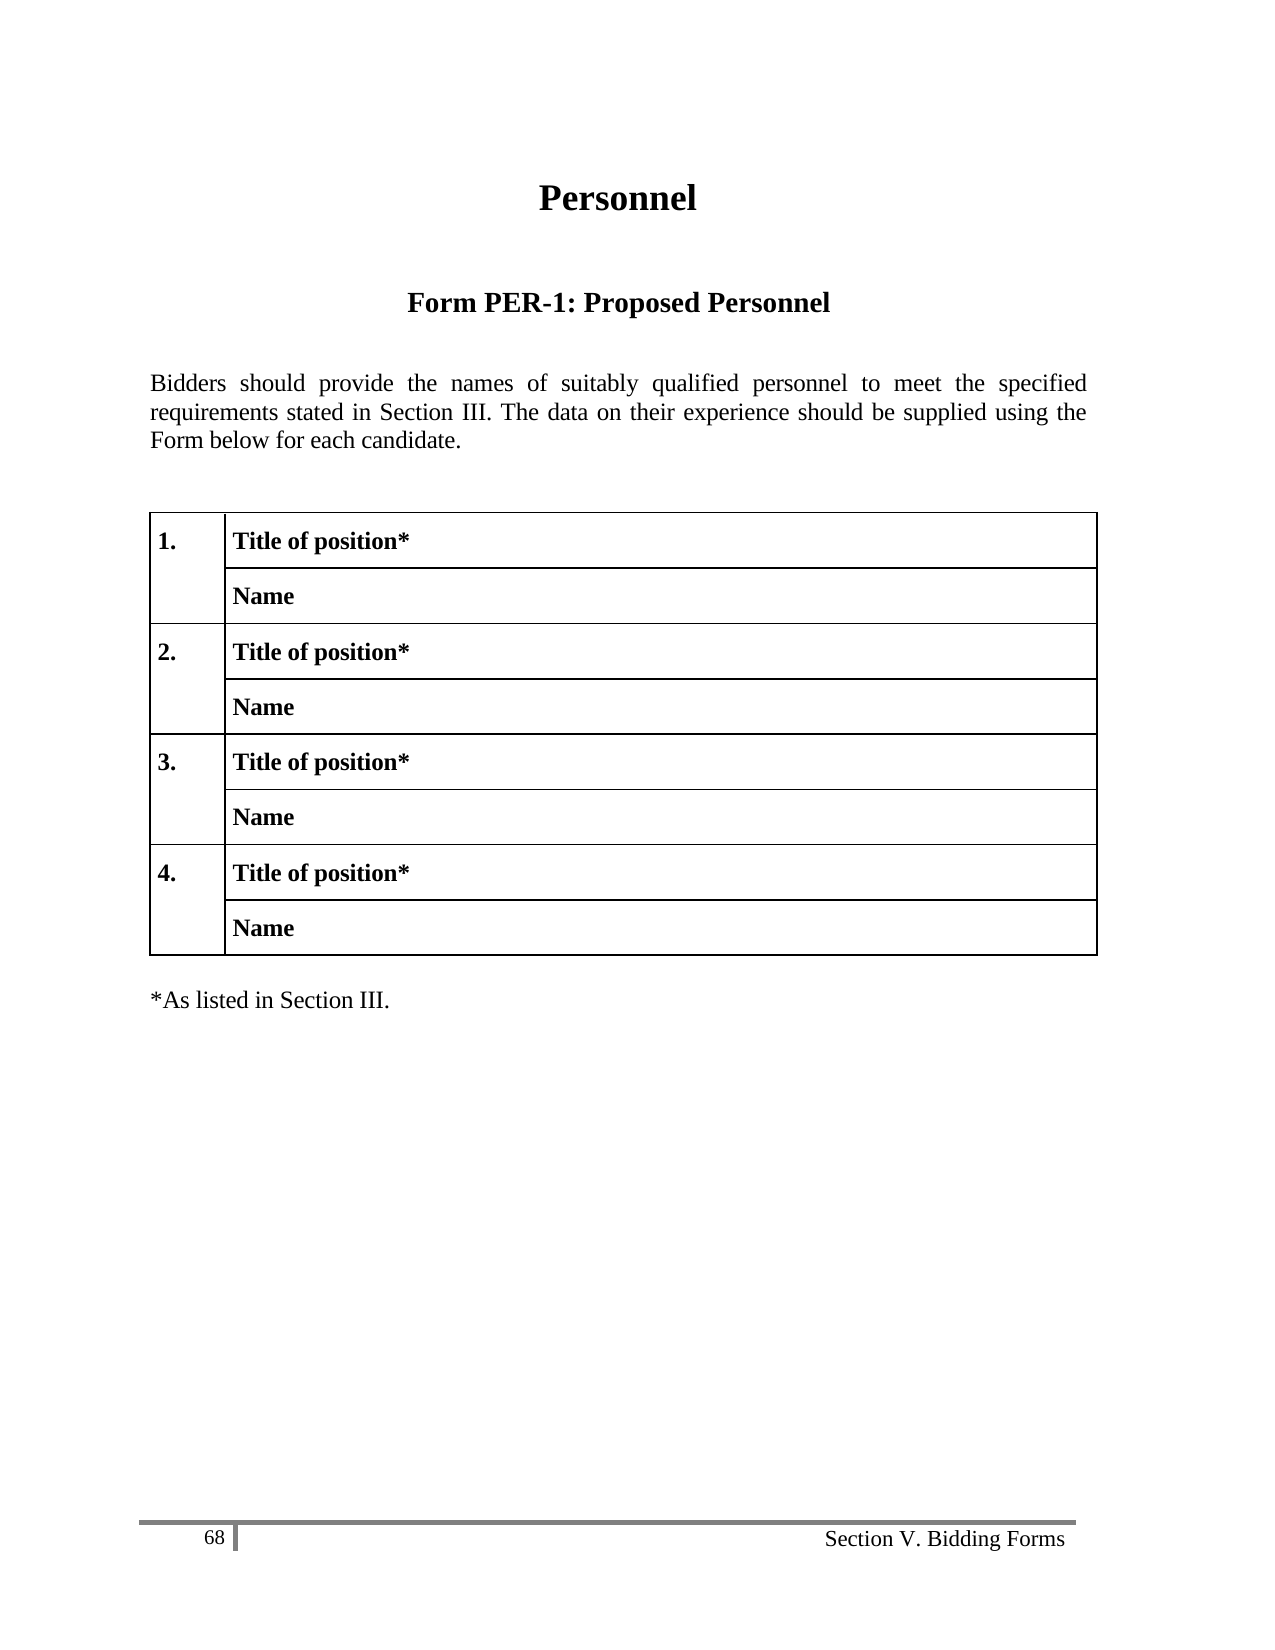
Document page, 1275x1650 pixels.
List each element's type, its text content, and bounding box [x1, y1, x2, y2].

table_cell 3. [151, 735, 224, 788]
table_header 1. [151, 513, 225, 567]
table_cell [151, 899, 224, 954]
table_header Title of position* [226, 513, 1096, 567]
text Bidders should provide the names of suitably qualified personnel to meet the specified requirements stated in Section III. The data on their experience should be supplied using the Form below for each candidate. [150, 368, 1087, 454]
text *As listed in Section III. [150, 985, 1087, 1013]
table_cell Title of position* [226, 735, 1096, 788]
table_cell 2. [151, 624, 224, 678]
table_cell [151, 678, 224, 733]
table_cell [151, 567, 224, 622]
subtitle Form PER-1: Proposed Personnel [150, 285, 1087, 318]
table_cell 4. [151, 845, 224, 899]
table_cell [151, 789, 224, 844]
table_cell Name [226, 569, 1096, 622]
table_cell Title of position* [226, 624, 1096, 678]
table_cell Name [226, 901, 1096, 954]
table_cell Title of position* [226, 845, 1096, 899]
table_cell Name [226, 680, 1096, 733]
table_cell Name [226, 790, 1096, 844]
table_header Personnel [139, 150, 1097, 244]
